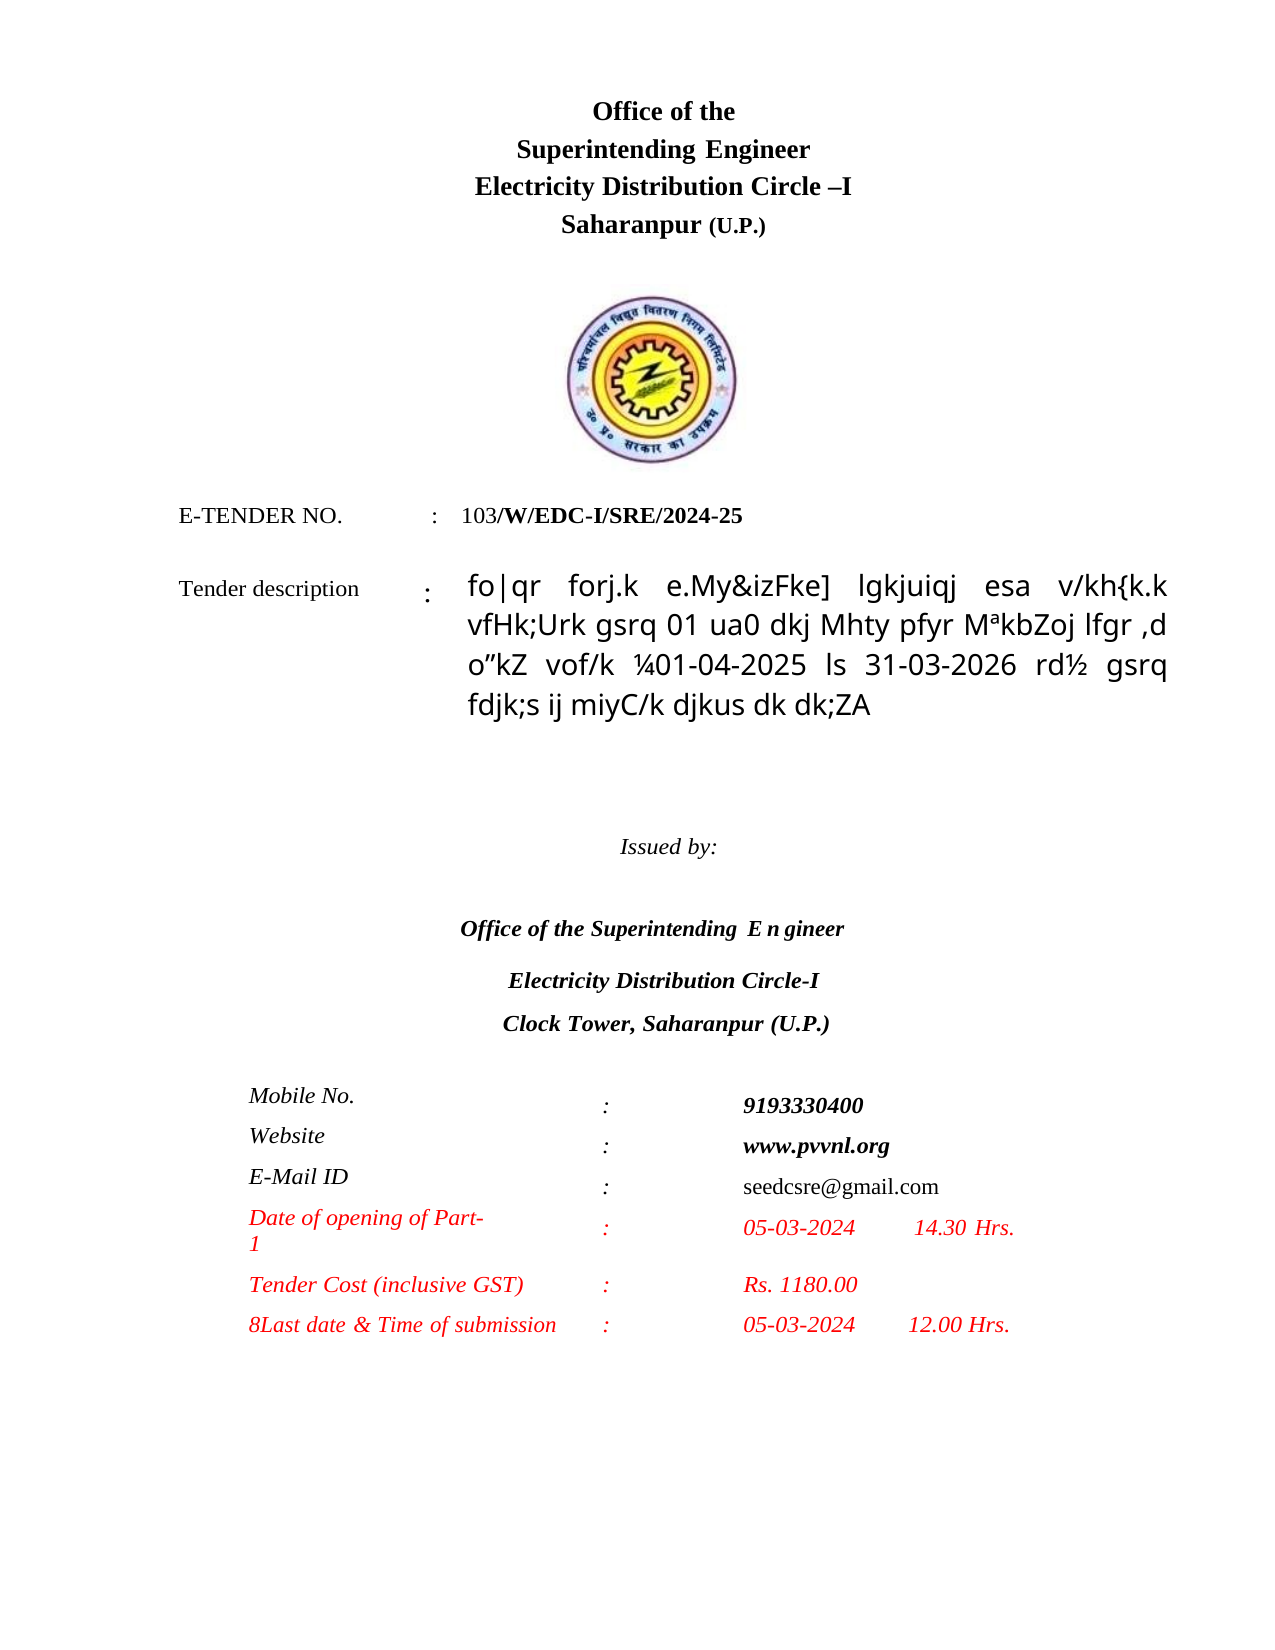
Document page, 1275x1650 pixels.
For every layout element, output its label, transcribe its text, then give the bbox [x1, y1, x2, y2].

text Office of the Superintending Engineer [385, 915, 852, 942]
text Electricity Distribution Circle-I [460, 967, 867, 994]
text Mobile No. Website [249, 1082, 356, 1149]
text Date of opening of Part-1 [249, 1204, 492, 1256]
title Electricity Distribution Circle –I Saharanpur (U.P.) [419, 170, 908, 239]
table_header : [412, 565, 456, 773]
text : www.pvvnl.org [602, 1132, 1206, 1159]
picture [554, 284, 747, 473]
text : seedcsre@gmail.com [602, 1173, 1206, 1199]
title Office of the Superintending Engineer [515, 95, 811, 164]
text Tender Cost (inclusive GST) : Rs. 1180.00 [249, 1271, 1206, 1297]
text : 9193330400 [602, 1092, 1206, 1118]
text Issued by: [558, 834, 779, 860]
text E-Mail ID [249, 1163, 492, 1189]
text Clock Tower, Saharanpur (U.P.) [460, 1009, 867, 1036]
text E-TENDER NO. : 103/W/EDC-I/SRE/2024-25 [178, 502, 1206, 528]
table_header Tender description [167, 565, 412, 773]
text 8Last date & Time of submission : 05-03-2024 12.00 Hrs. [249, 1311, 1206, 1338]
table_header fo|qr forj.k e.My&izFke] lgkjuiqj esa v/kh{k.k vfHk;Urk gsrq 01 ua0 dkj Mhty pfyr MªkbZoj lfgr ,d o”kZ vof/k ¼01-04-2025 ls 31-03-2026 rd½ gsrq fdjk;s ij miyC/k djkus dk dk;ZA [456, 565, 1180, 773]
text : 05-03-2024 14.30 Hrs. [602, 1214, 1206, 1240]
